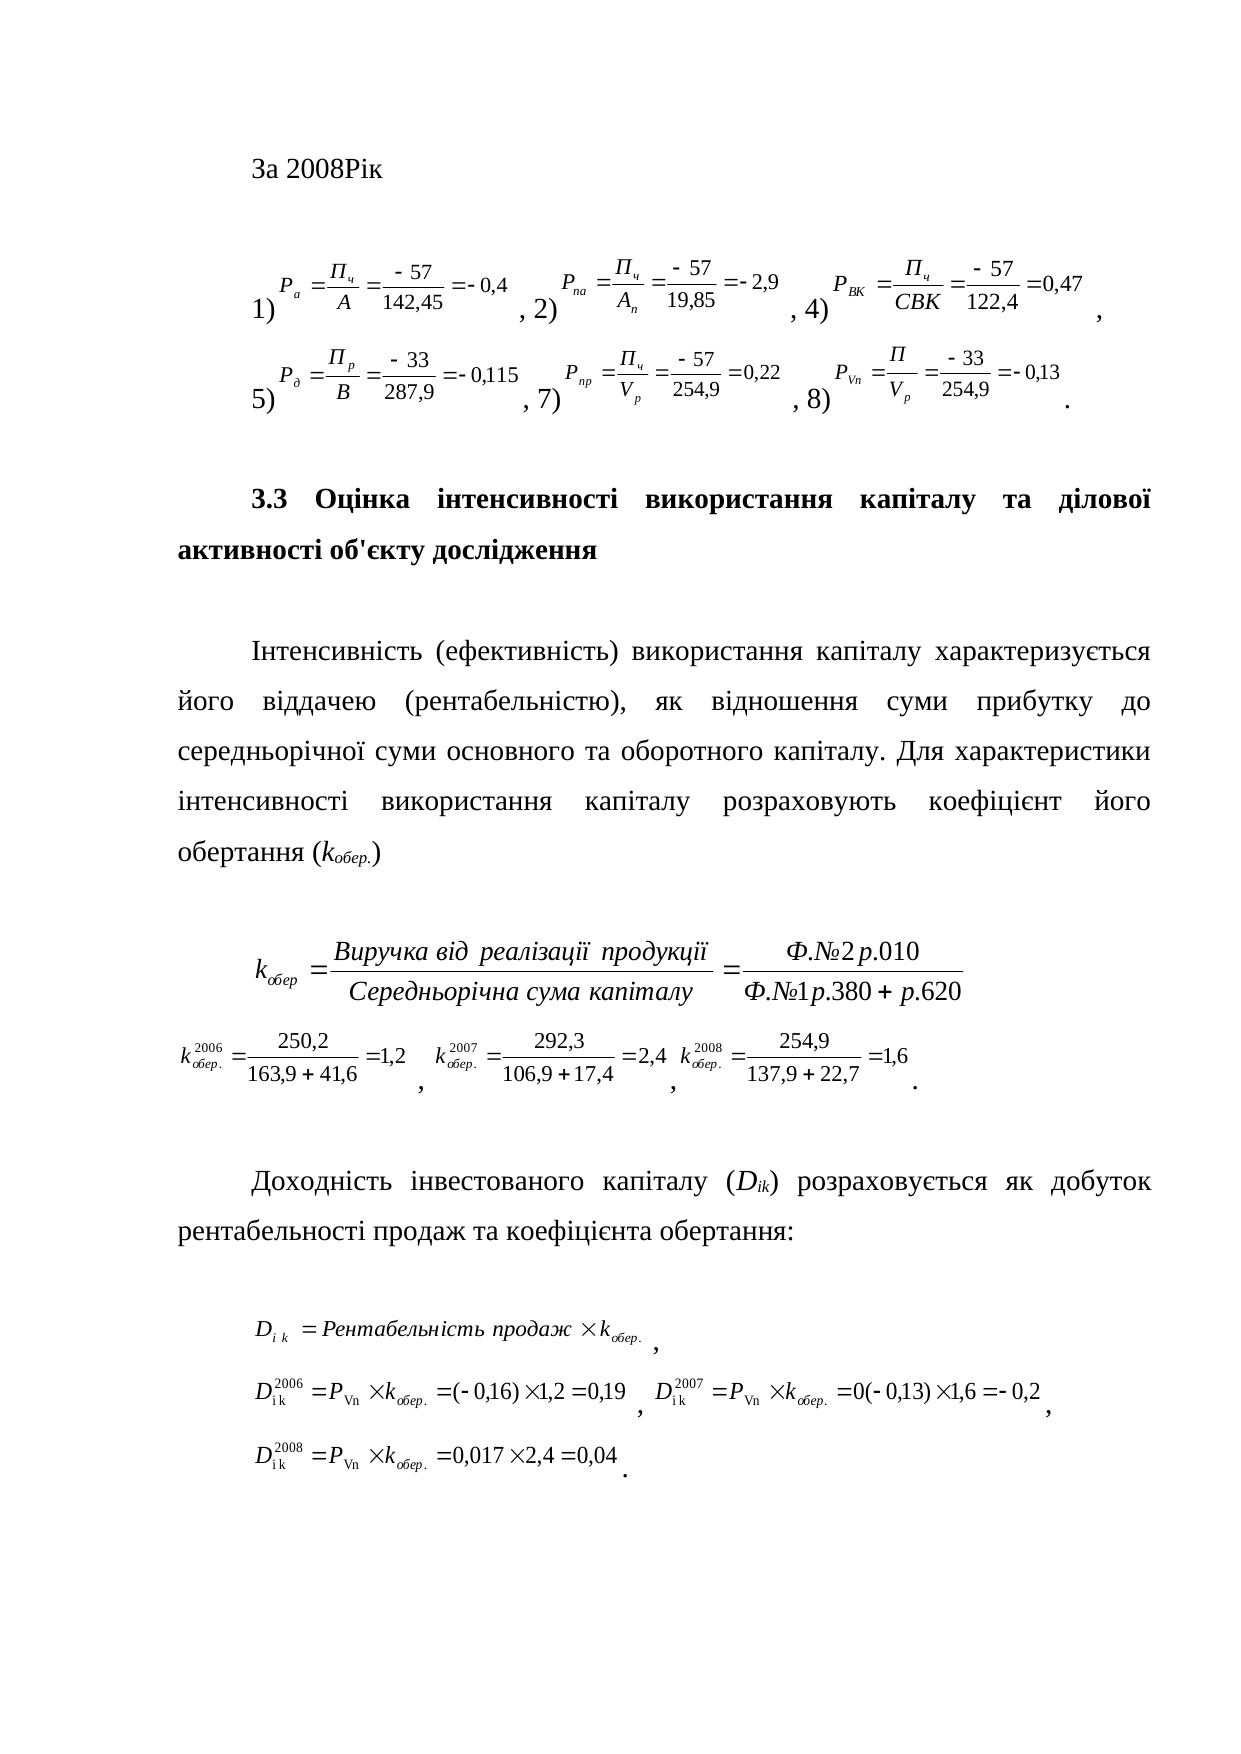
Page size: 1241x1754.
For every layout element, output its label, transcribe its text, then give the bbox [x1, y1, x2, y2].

text , ,. [177, 934, 1152, 1096]
text , , [177, 1373, 1152, 1420]
text За 2008Рік [177, 152, 1152, 185]
text . [177, 1437, 1152, 1484]
text 5), 7) , 8). [177, 341, 1152, 414]
text 1) , 2) , 4) , [177, 252, 1152, 324]
text 3.3 Оцінка інтенсивності використання капіталу та ділової активності об'єкту дослідження [177, 482, 1152, 566]
text Інтенсивність (ефективність) використання капіталу характеризується його віддачею (рентабельністю), як відношення суми прибутку до середньорічної суми основного та оборотного капіталу. Для характеристики інтенсивності використання капіталу розраховують коефіцієнт його обертання (kобер.) [177, 633, 1152, 867]
text , [177, 1314, 1152, 1356]
text Доходність інвестованого капіталу (Dik) розраховується як добуток рентабельності продаж та коефіцієнта обертання: [177, 1163, 1152, 1247]
